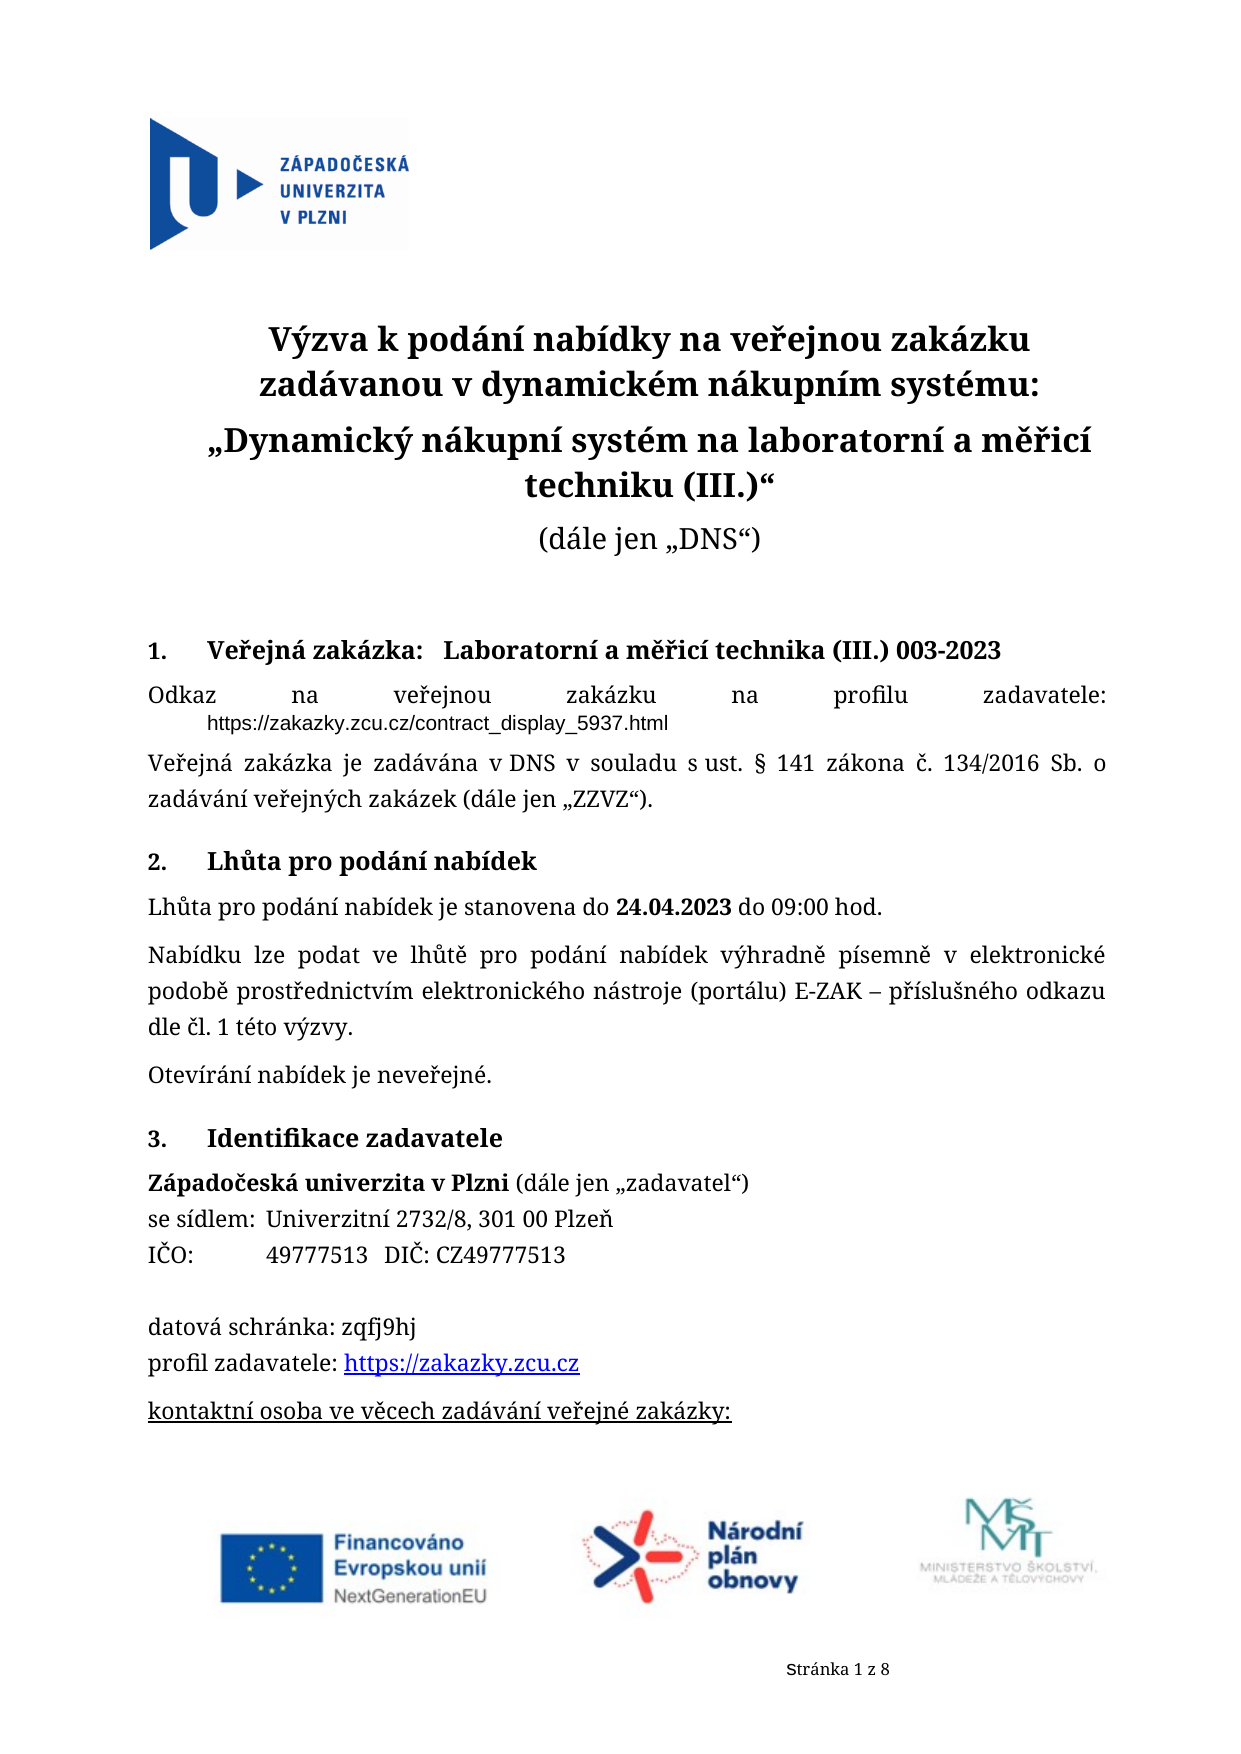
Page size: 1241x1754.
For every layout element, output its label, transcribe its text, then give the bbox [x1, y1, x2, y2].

picture [192, 1451, 1152, 1631]
text Odkaz na veřejnou zakázku na profilu zadavatele: https://zakazky.zcu.cz/contract_display_5937.html [148, 679, 1107, 735]
text datová schránka: zqfj9hj [148, 1311, 1107, 1342]
text Nabídku lze podat ve lhůtě pro podání nabídek výhradně písemně v elektronické podobě prostřednictvím elektronického nástroje (portálu) E-ZAK – příslušného odkazu dle čl. 1 této výzvy. [148, 939, 1107, 1042]
text profil zadavatele: https://zakazky.zcu.cz [148, 1347, 1107, 1378]
text Lhůta pro podání nabídek je stanovena do 24.04.2023 do 09:00 hod. [148, 891, 1107, 922]
text kontaktní osoba ve věcech zadávání veřejné zakázky: [148, 1395, 1107, 1426]
subtitle Lhůta pro podání nabídek [148, 844, 1107, 878]
picture [150, 118, 409, 250]
text IČO: 49777513 DIČ: CZ49777513 [148, 1239, 1107, 1270]
text „Dynamický nákupní systém na laboratorní a měřicí techniku (III.)“ [192, 417, 1107, 508]
text Výzva k podání nabídky na veřejnou zakázku zadávanou v dynamickém nákupním systému: [192, 316, 1107, 406]
subtitle Identifikace zadavatele [148, 1120, 1107, 1154]
text Západočeská univerzita v Plzni (dále jen „zadavatel“) [148, 1167, 1107, 1198]
subtitle Veřejná zakázka: Laboratorní a měřicí technika (III.) 003-2023 [148, 633, 1107, 667]
text Veřejná zakázka je zadávána v DNS v souladu s ust. § 141 zákona č. 134/2016 Sb. o zadávání veřejných zakázek (dále jen „ZZVZ“). [148, 747, 1107, 814]
text (dále jen „DNS“) [192, 518, 1107, 558]
text se sídlem: Univerzitní 2732/8, 301 00 Plzeň [148, 1203, 1107, 1234]
text Otevírání nabídek je neveřejné. [148, 1059, 1107, 1091]
